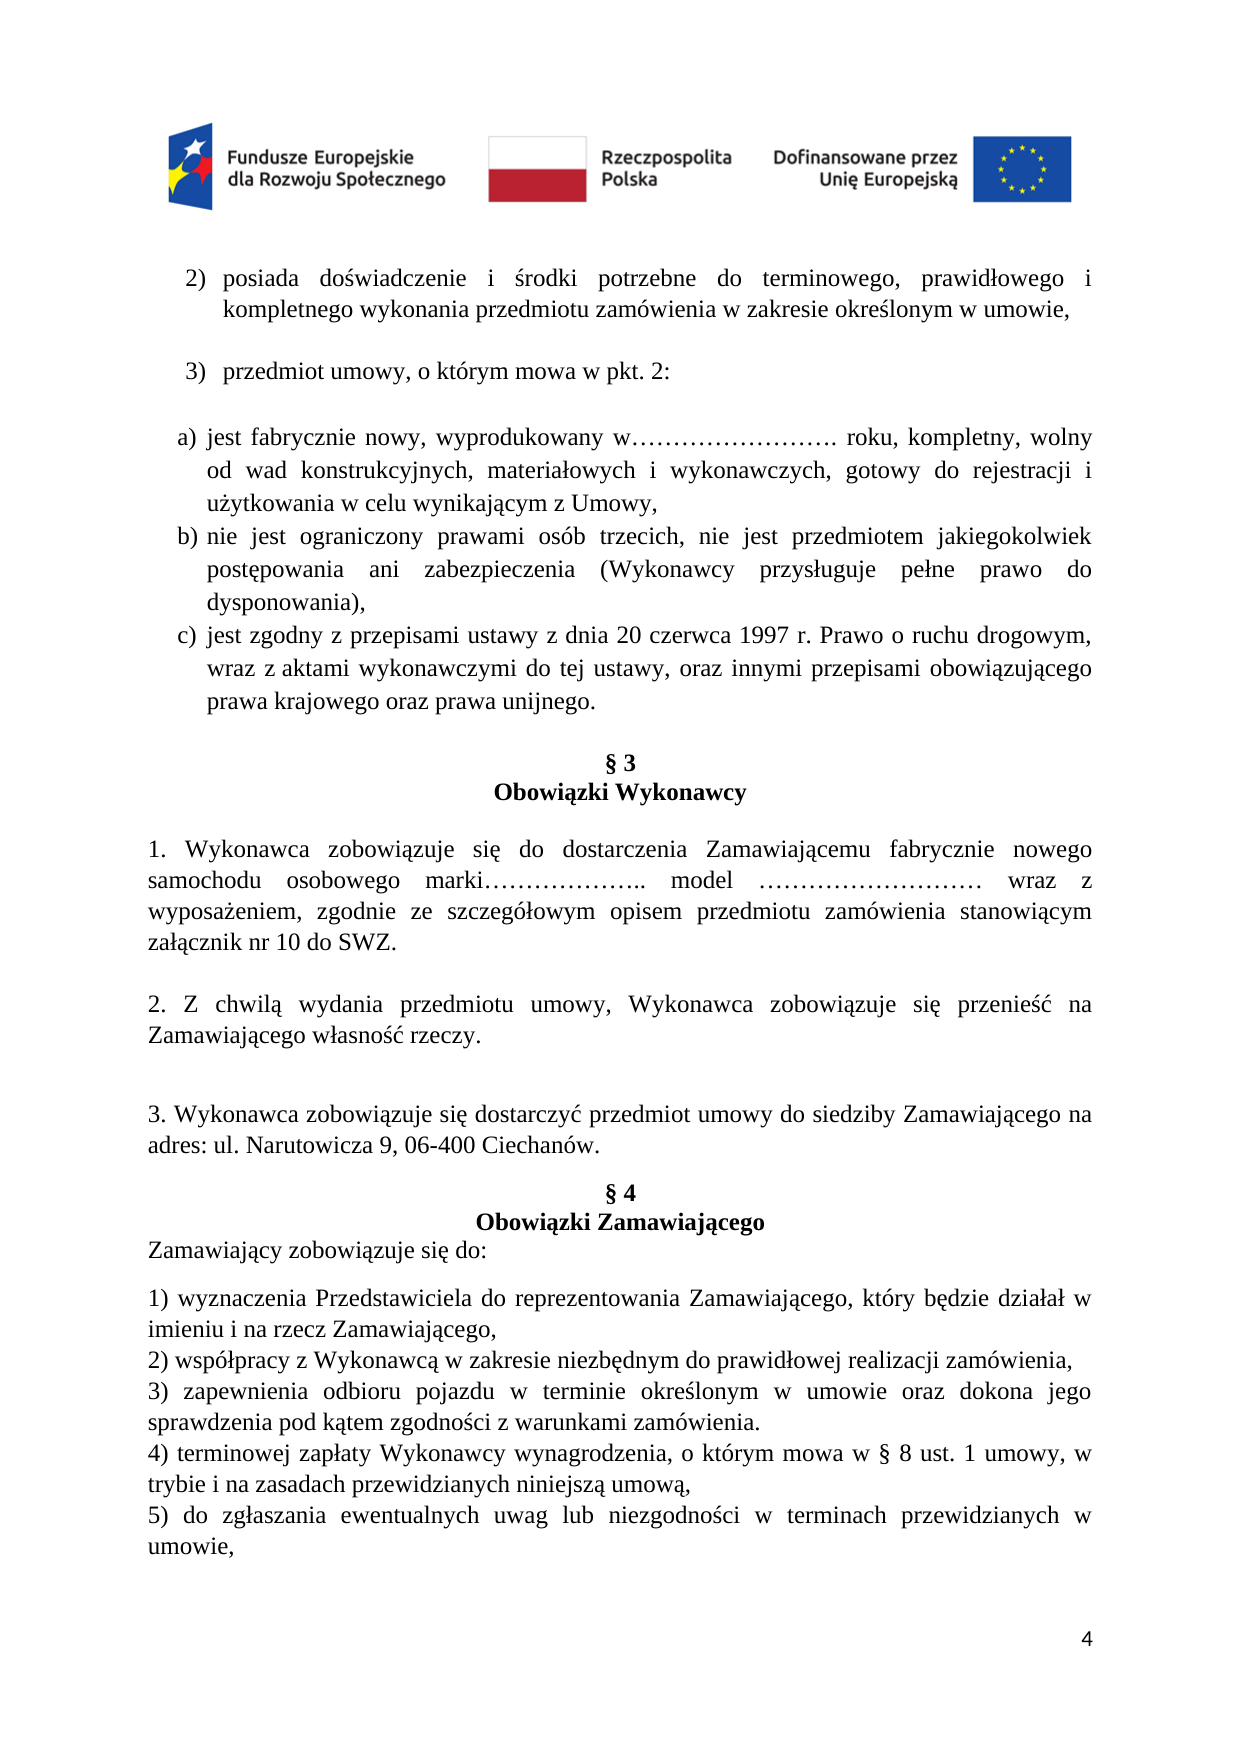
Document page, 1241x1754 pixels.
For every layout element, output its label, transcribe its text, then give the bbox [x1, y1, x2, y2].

list posiada doświadczenie i środki potrzebne do terminowego, prawidłowego i kompletnego wykonania przedmiotu zamówienia w zakresie określonym w umowie, [185, 263, 1093, 323]
text 2) współpracy z Wykonawcą w zakresie niezbędnym do prawidłowej realizacji zamówienia, [148, 1345, 1093, 1374]
list przedmiot umowy, o którym mowa w pkt. 2: [185, 356, 1093, 385]
list jest zgodny z przepisami ustawy z dnia 20 czerwca 1997 r. Prawo o ruchu drogowym, wraz z aktami wykonawczymi do tej ustawy, oraz innymi przepisami obowiązującego prawa krajowego oraz prawa unijnego. [177, 620, 1093, 715]
text 4) terminowej zapłaty Wykonawcy wynagrodzenia, o którym mowa w § 8 ust. 1 umowy, w trybie i na zasadach przewidzianych niniejszą umową, [148, 1438, 1093, 1498]
text 2. Z chwilą wydania przedmiotu umowy, Wykonawca zobowiązuje się przenieść na Zamawiającego własność rzeczy. [148, 989, 1093, 1049]
list jest fabrycznie nowy, wyprodukowany w……………………. roku, kompletny, wolny od wad konstrukcyjnych, materiałowych i wykonawczych, gotowy do rejestracji i użytkowania w celu wynikającym z Umowy, [177, 422, 1093, 517]
text § 3 [148, 748, 1093, 777]
text 1. Wykonawca zobowiązuje się do dostarczenia Zamawiającemu fabrycznie nowego samochodu osobowego marki……………….. model ……………………… wraz z wyposażeniem, zgodnie ze szczegółowym opisem przedmiotu zamówienia stanowiącym załącznik nr 10 do SWZ. [148, 834, 1093, 956]
text Zamawiający zobowiązuje się do: [148, 1235, 1093, 1264]
list nie jest ograniczony prawami osób trzecich, nie jest przedmiotem jakiegokolwiek postępowania ani zabezpieczenia (Wykonawcy przysługuje pełne prawo do dysponowania), [177, 521, 1093, 616]
text 3. Wykonawca zobowiązuje się dostarczyć przedmiot umowy do siedziby Zamawiającego na adres: ul. Narutowicza 9, 06-400 Ciechanów. [148, 1099, 1093, 1159]
text 1) wyznaczenia Przedstawiciela do reprezentowania Zamawiającego, który będzie działał w imieniu i na rzecz Zamawiającego, [148, 1283, 1093, 1343]
text Obowiązki Zamawiającego [148, 1207, 1093, 1235]
text 3) zapewnienia odbioru pojazdu w terminie określonym w umowie oraz dokona jego sprawdzenia pod kątem zgodności z warunkami zamówienia. [148, 1376, 1093, 1436]
picture [147, 101, 1093, 232]
text Obowiązki Wykonawcy [148, 777, 1093, 805]
text § 4 [148, 1178, 1093, 1207]
text 5) do zgłaszania ewentualnych uwag lub niezgodności w terminach przewidzianych w umowie, [148, 1500, 1093, 1560]
